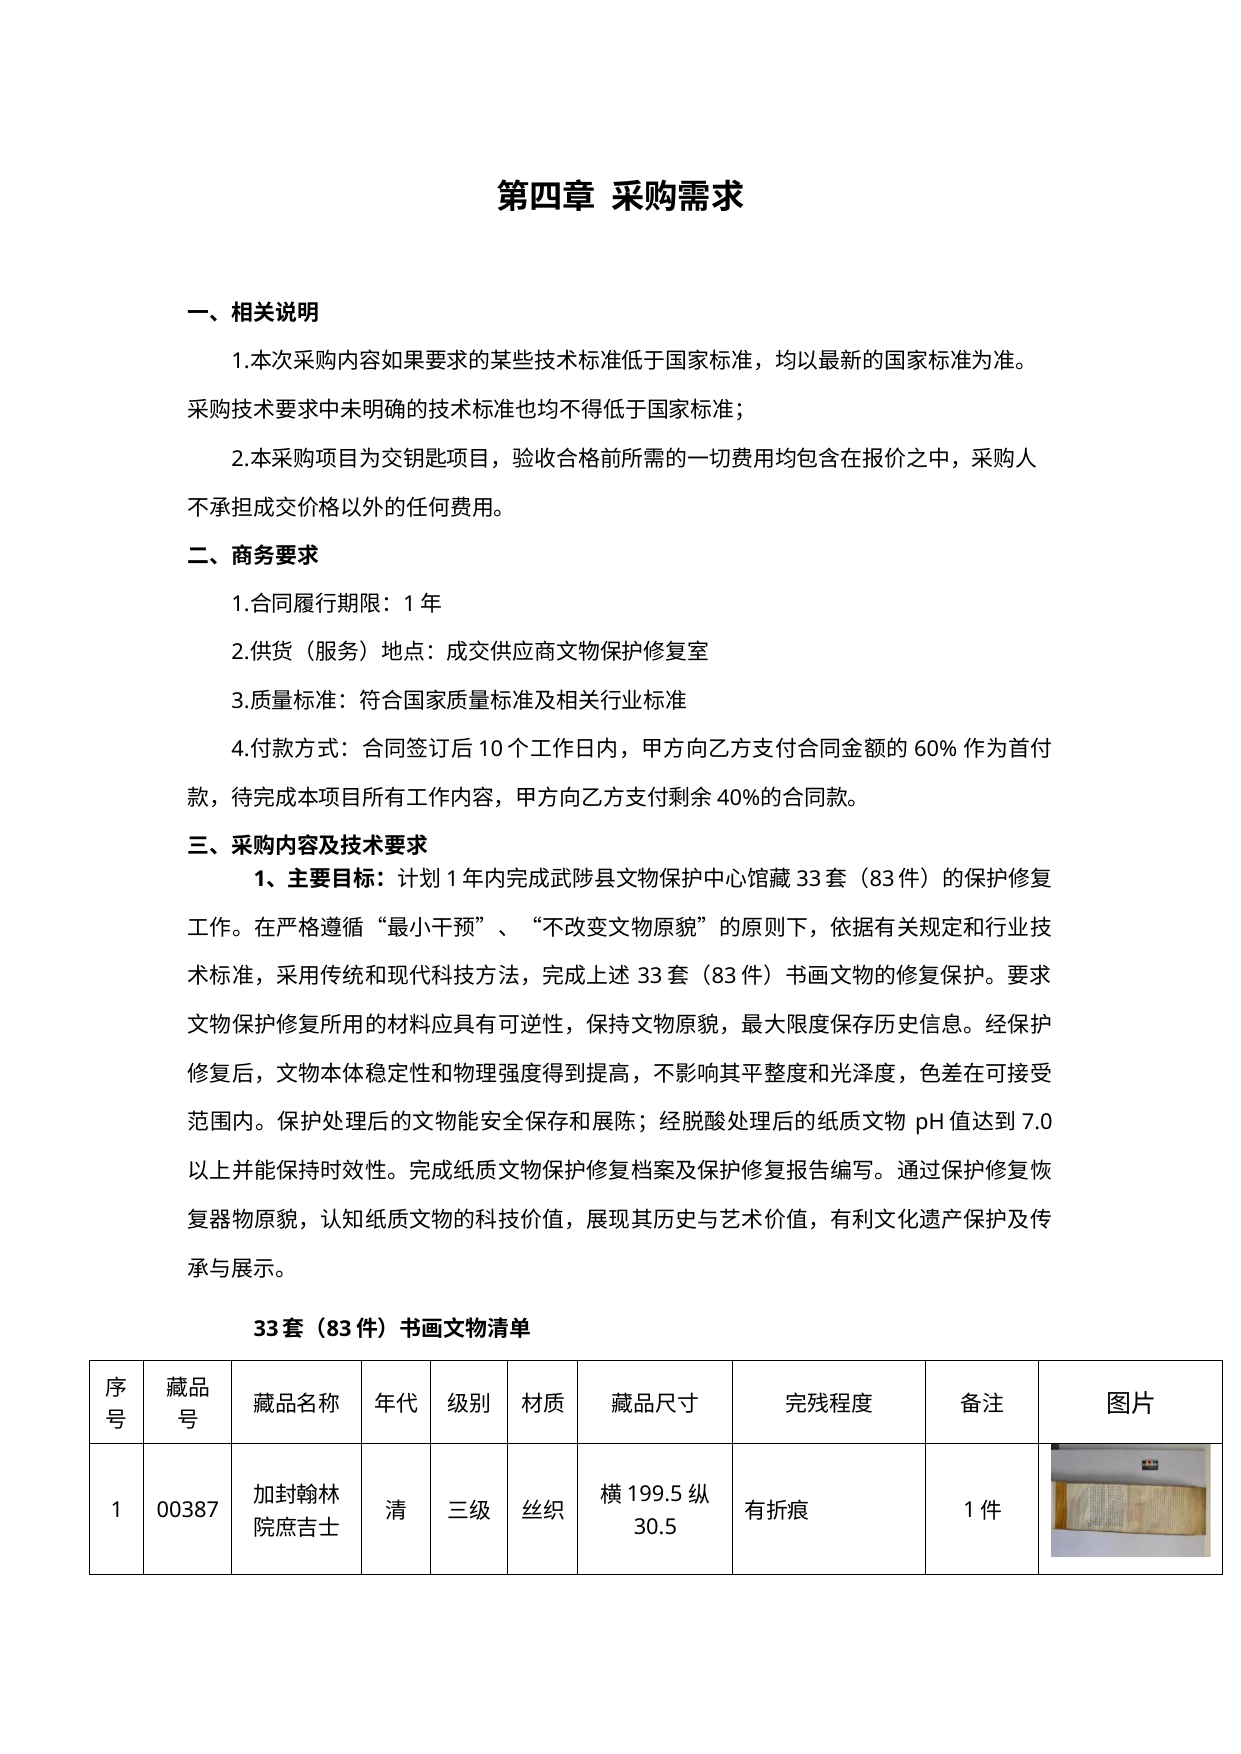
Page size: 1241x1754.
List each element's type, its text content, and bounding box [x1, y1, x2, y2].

table_cell 1 [90, 1444, 143, 1574]
table_header 序号 [90, 1361, 143, 1443]
text 三、采购内容及技术要求 [187, 828, 1053, 860]
table_header 藏品尺寸 [578, 1361, 732, 1443]
list 本采购项目为交钥匙项目，验收合格前所需的一切费用均包含在报价之中，采购人不承担成交价格以外的任何费用。 [187, 440, 1053, 522]
subtitle 第四章 采购需求 [187, 162, 1053, 227]
table_header 完残程度 [733, 1361, 925, 1443]
list 1.合同履行期限：1年 [187, 586, 1053, 618]
table_header 材质 [508, 1361, 577, 1443]
table_header 备注 [926, 1361, 1038, 1443]
table_header 级别 [431, 1361, 507, 1443]
table_header 图片 [1039, 1361, 1222, 1443]
list 3.质量标准：符合国家质量标准及相关行业标准 [187, 682, 1053, 715]
text 一、相关说明 [187, 295, 1053, 327]
table_cell 加封翰林院庶吉士 [232, 1444, 361, 1574]
table_cell 00387 [144, 1444, 231, 1574]
text 33套（83件）书画文物清单 [187, 1311, 1053, 1344]
list 本次采购内容如果要求的某些技术标准低于国家标准，均以最新的国家标准为准。采购技术要求中未明确的技术标准也均不得低于国家标准； [187, 343, 1053, 424]
list 2.供货（服务）地点：成交供应商文物保护修复室 [187, 634, 1053, 667]
text 二、商务要求 [187, 537, 1053, 570]
table_header 藏品名称 [232, 1361, 361, 1443]
text 1、主要目标：计划1年内完成武陟县文物保护中心馆藏33套（83件）的保护修复工作。在严格遵循“最小干预”、“不改变文物原貌”的原则下，依据有关规定和行业技术标准，采用传统和现代科技方法，完成上述33套（83件）书画文物的修复保护。要求文物保护修复所用的材料应具有可逆性，保持文物原貌，最大限度保存历史信息。经保护修复后，文物本体稳定性和物理强度得到提高，不影响其平整度和光泽度，色差在可接受范围内。保护处理后的文物能安全保存和展陈；经脱酸处理后的纸质文物pH值达到7.0以上并能保持时效性。完成纸质文物保护修复档案及保护修复报告编写。通过保护修复恢复器物原貌，认知纸质文物的科技价值，展现其历史与艺术价值，有利文化遗产保护及传承与展示。 [187, 860, 1053, 1283]
table_header 年代 [362, 1361, 430, 1443]
list 4.付款方式：合同签订后10个工作日内，甲方向乙方支付合同金额的60% 作为首付款，待完成本项目所有工作内容，甲方向乙方支付剩余40%的合同款。 [187, 731, 1053, 812]
table_cell 丝织 [508, 1444, 577, 1574]
table_cell 有折痕 [733, 1444, 925, 1574]
table_cell 清 [362, 1444, 430, 1574]
table_cell 横199.5 纵30.5 [578, 1444, 732, 1574]
table_header 藏品号 [144, 1361, 231, 1443]
table_cell [1039, 1444, 1222, 1574]
table_cell 1件 [926, 1444, 1038, 1574]
picture [1051, 1444, 1211, 1557]
table_cell 三级 [431, 1444, 507, 1574]
